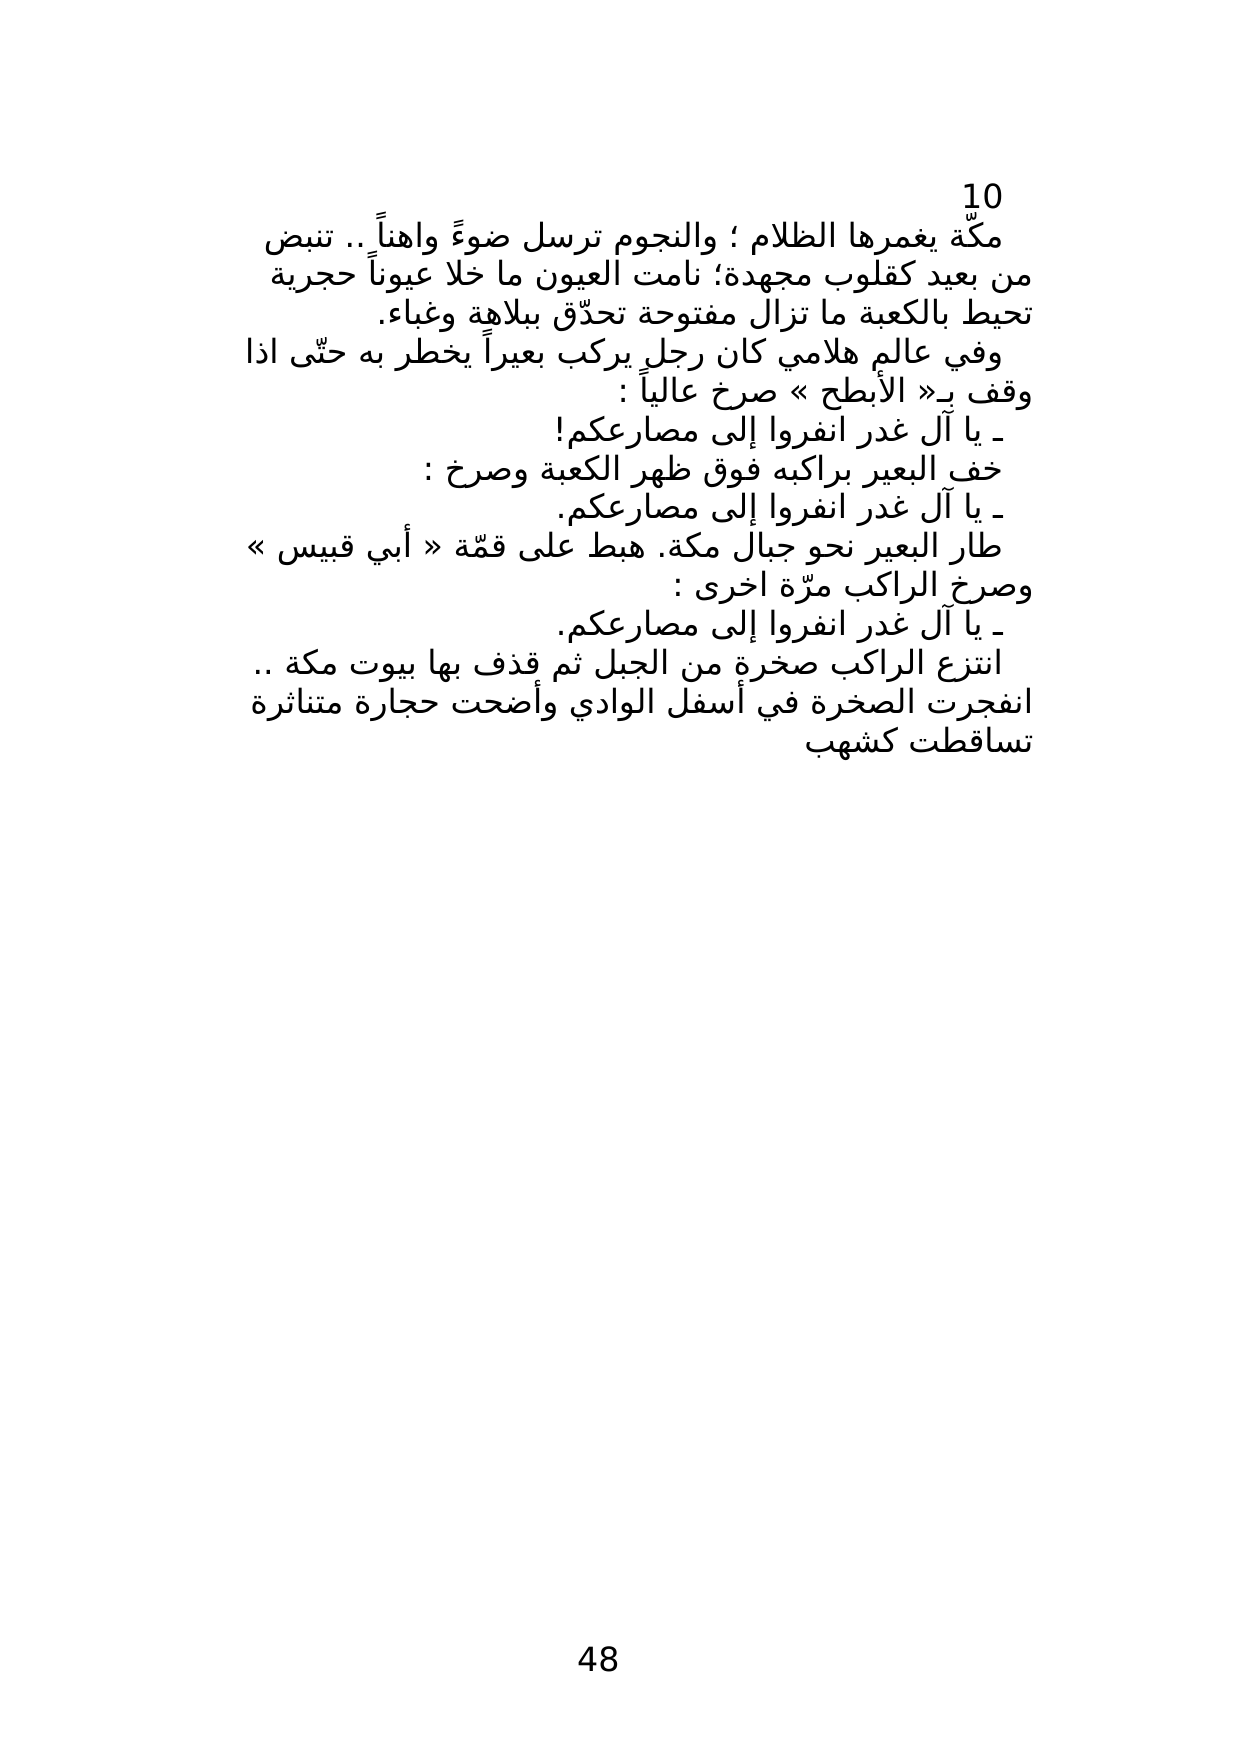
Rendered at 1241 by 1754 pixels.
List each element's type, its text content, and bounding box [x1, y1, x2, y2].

text خف البعير براكبه فوق ظهر الكعبة وصرخ : [222, 449, 1033, 488]
text ـ يا آل غدر انفروا إلى مصارعكم! [222, 410, 1033, 449]
text ـ يا آل غدر انفروا إلى مصارعكم. [222, 604, 1033, 643]
text انتزع الراكب صخرة من الجبل ثم قذف بها بيوت مكة .. انفجرت الصخرة في أسفل الوادي وأضحت حجارة متناثرة تساقطت كشهب [222, 643, 1033, 760]
text ـ يا آل غدر انفروا إلى مصارعكم. [222, 488, 1033, 527]
text طار البعير نحو جبال مكة. هبط على قمّة « أبي قبيس » وصرخ الراكب مرّة اخرى : [222, 527, 1033, 604]
text مكّة يغمرها الظلام ؛ والنجوم ترسل ضوءً واهناً .. تنبض من بعيد كقلوب مجهدة؛ نامت العيون ما خلا عيوناً حجرية تحيط بالكعبة ما تزال مفتوحة تحدّق ببلاهة وغباء. [222, 216, 1033, 333]
text وفي عالم هلامي كان رجل يركب بعيراً يخطر به حتّى اذا وقف بـ« الأبطح » صرخ عالياً : [222, 333, 1033, 410]
text 10 [222, 177, 1033, 216]
